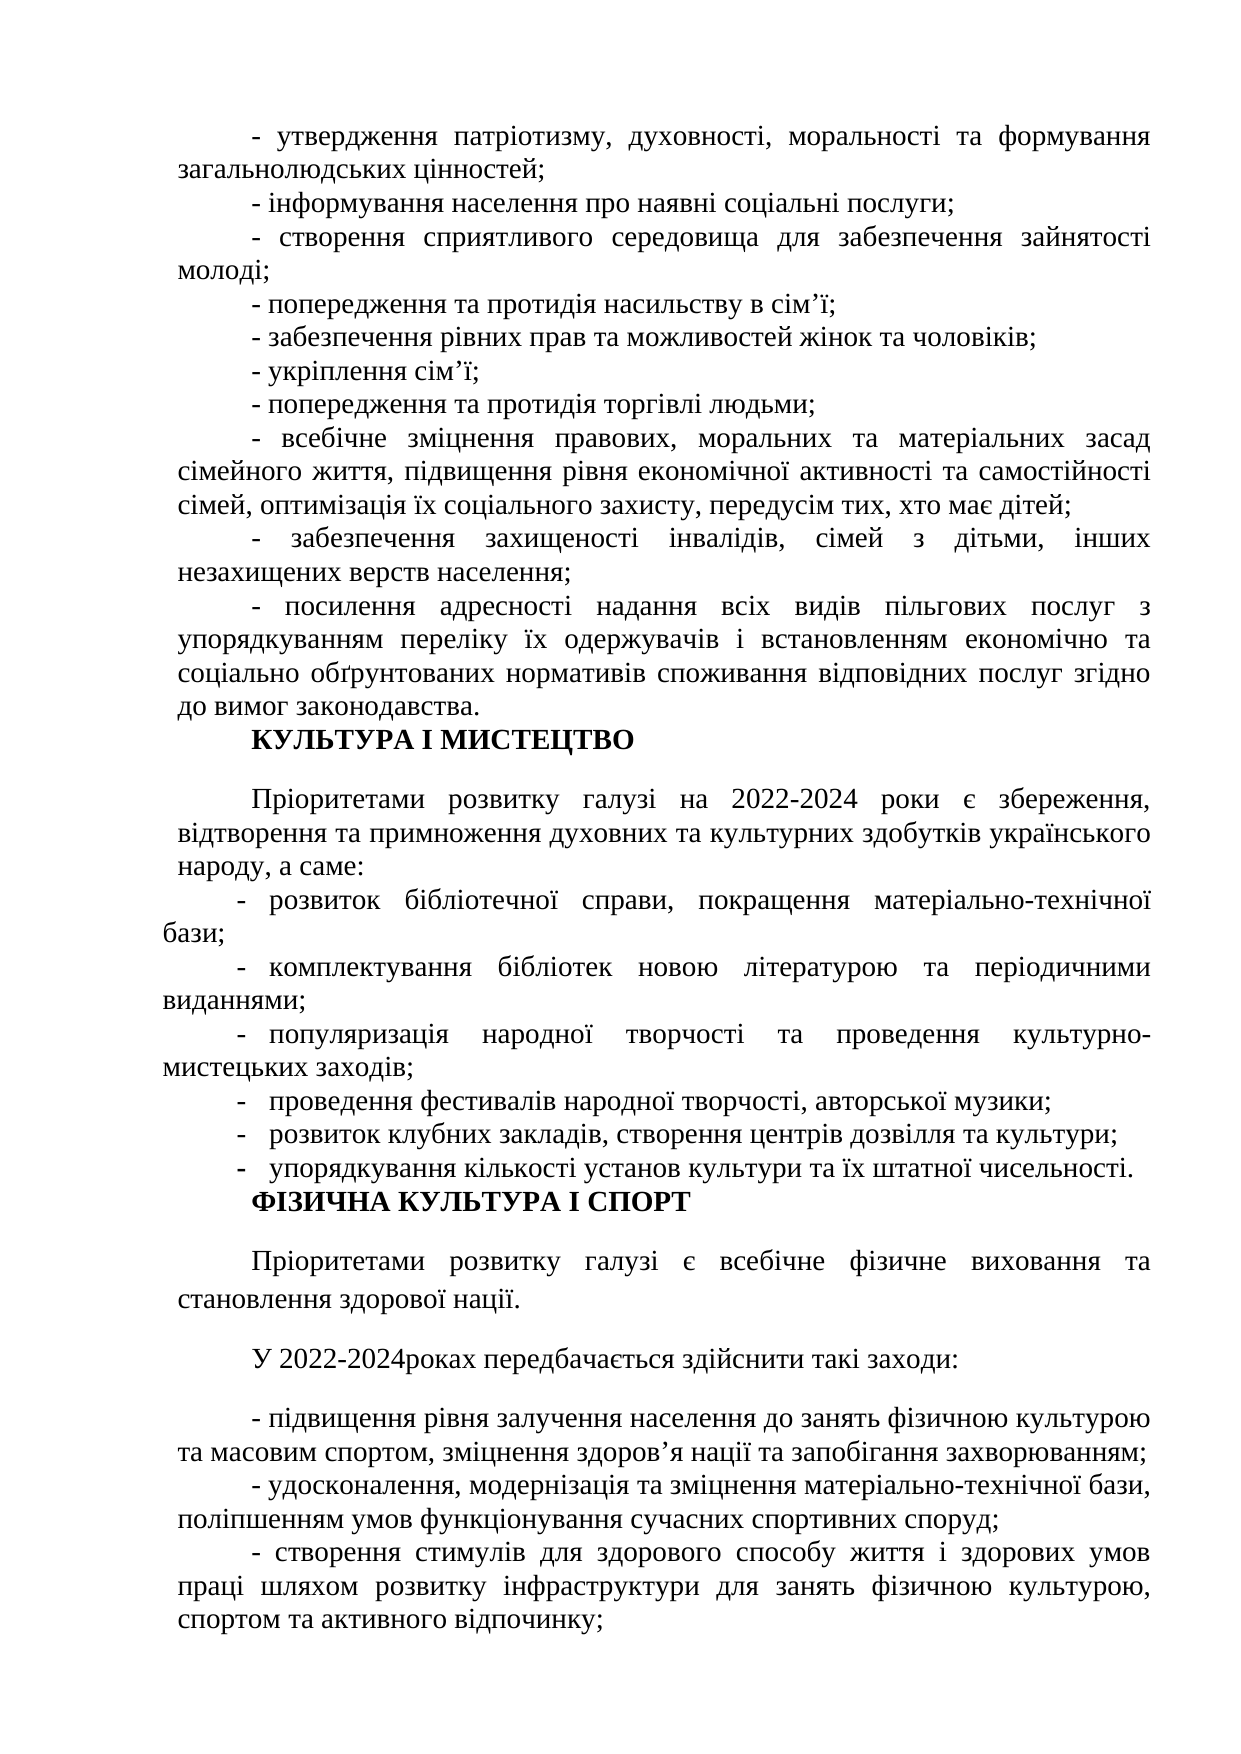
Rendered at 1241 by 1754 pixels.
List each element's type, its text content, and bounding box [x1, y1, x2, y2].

text - забезпечення захищеності інвалідів, сімей з дітьми, інших незахищених верств населення; [177, 521, 1152, 588]
text - забезпечення рівних прав та можливостей жінок та чоловіків; [177, 319, 1152, 353]
text - утвердження патріотизму, духовності, моральності та формування загальнолюдських цінностей; [177, 118, 1152, 185]
text - удосконалення, модернізація та зміцнення матеріально-технічної бази, поліпшенням умов функціонування сучасних спортивних споруд; [177, 1467, 1152, 1534]
text розвиток бібліотечної справи, покращення матеріально-технічної бази; [162, 882, 1152, 949]
list - посилення адресності надання всіх видів пільгових послуг з упорядкуванням переліку їх одержувачів і встановленням економічно та соціально обґрунтованих нормативів споживання відповідних послуг згідно до вимог законодавства. [177, 588, 1152, 722]
text У 2022-2024роках передбачається здійснити такі заходи: [177, 1341, 1152, 1374]
text - створення сприятливого середовища для забезпечення зайнятості молоді; [177, 219, 1152, 286]
text - укріплення сім’ї; [177, 353, 1152, 386]
text - підвищення рівня залучення населення до занять фізичною культурою та масовим спортом, зміцнення здоров’я нації та запобігання захворюванням; [177, 1400, 1152, 1467]
text КУЛЬТУРА І МИСТЕЦТВО [177, 722, 1152, 755]
text ФІЗИЧНА КУЛЬТУРА І СПОРТ [177, 1184, 1152, 1217]
text Пріоритетами розвитку галузі є всебічне фізичне виховання та становлення здорової нації. [177, 1243, 1152, 1315]
text популяризація народної творчості та проведення культурно-мистецьких заходів; [162, 1016, 1152, 1083]
text Пріоритетами розвитку галузі на 2022-2024 роки є збереження, відтворення та примноження духовних та культурних здобутків українського народу, а саме: [177, 781, 1152, 882]
text - попередження та протидія насильству в сім’ї; [177, 286, 1152, 319]
text - створення стимулів для здорового способу життя і здорових умов праці шляхом розвитку інфраструктури для занять фізичною культурою, спортом та активного відпочинку; [177, 1534, 1152, 1635]
text розвиток клубних закладів, створення центрів дозвілля та культури; [162, 1117, 1152, 1150]
text проведення фестивалів народної творчості, авторської музики; [162, 1083, 1152, 1117]
text комплектування бібліотек новою літературою та періодичними виданнями; [162, 949, 1152, 1016]
text упорядкування кількості установ культури та їх штатної чисельності. [162, 1150, 1152, 1184]
text - всебічне зміцнення правових, моральних та матеріальних засад сімейного життя, підвищення рівня економічної активності та самостійності сімей, оптимізація їх соціального захисту, передусім тих, хто має дітей; [177, 420, 1152, 521]
text - попередження та протидія торгівлі людьми; [177, 386, 1152, 420]
text - інформування населення про наявні соціальні послуги; [177, 185, 1152, 219]
